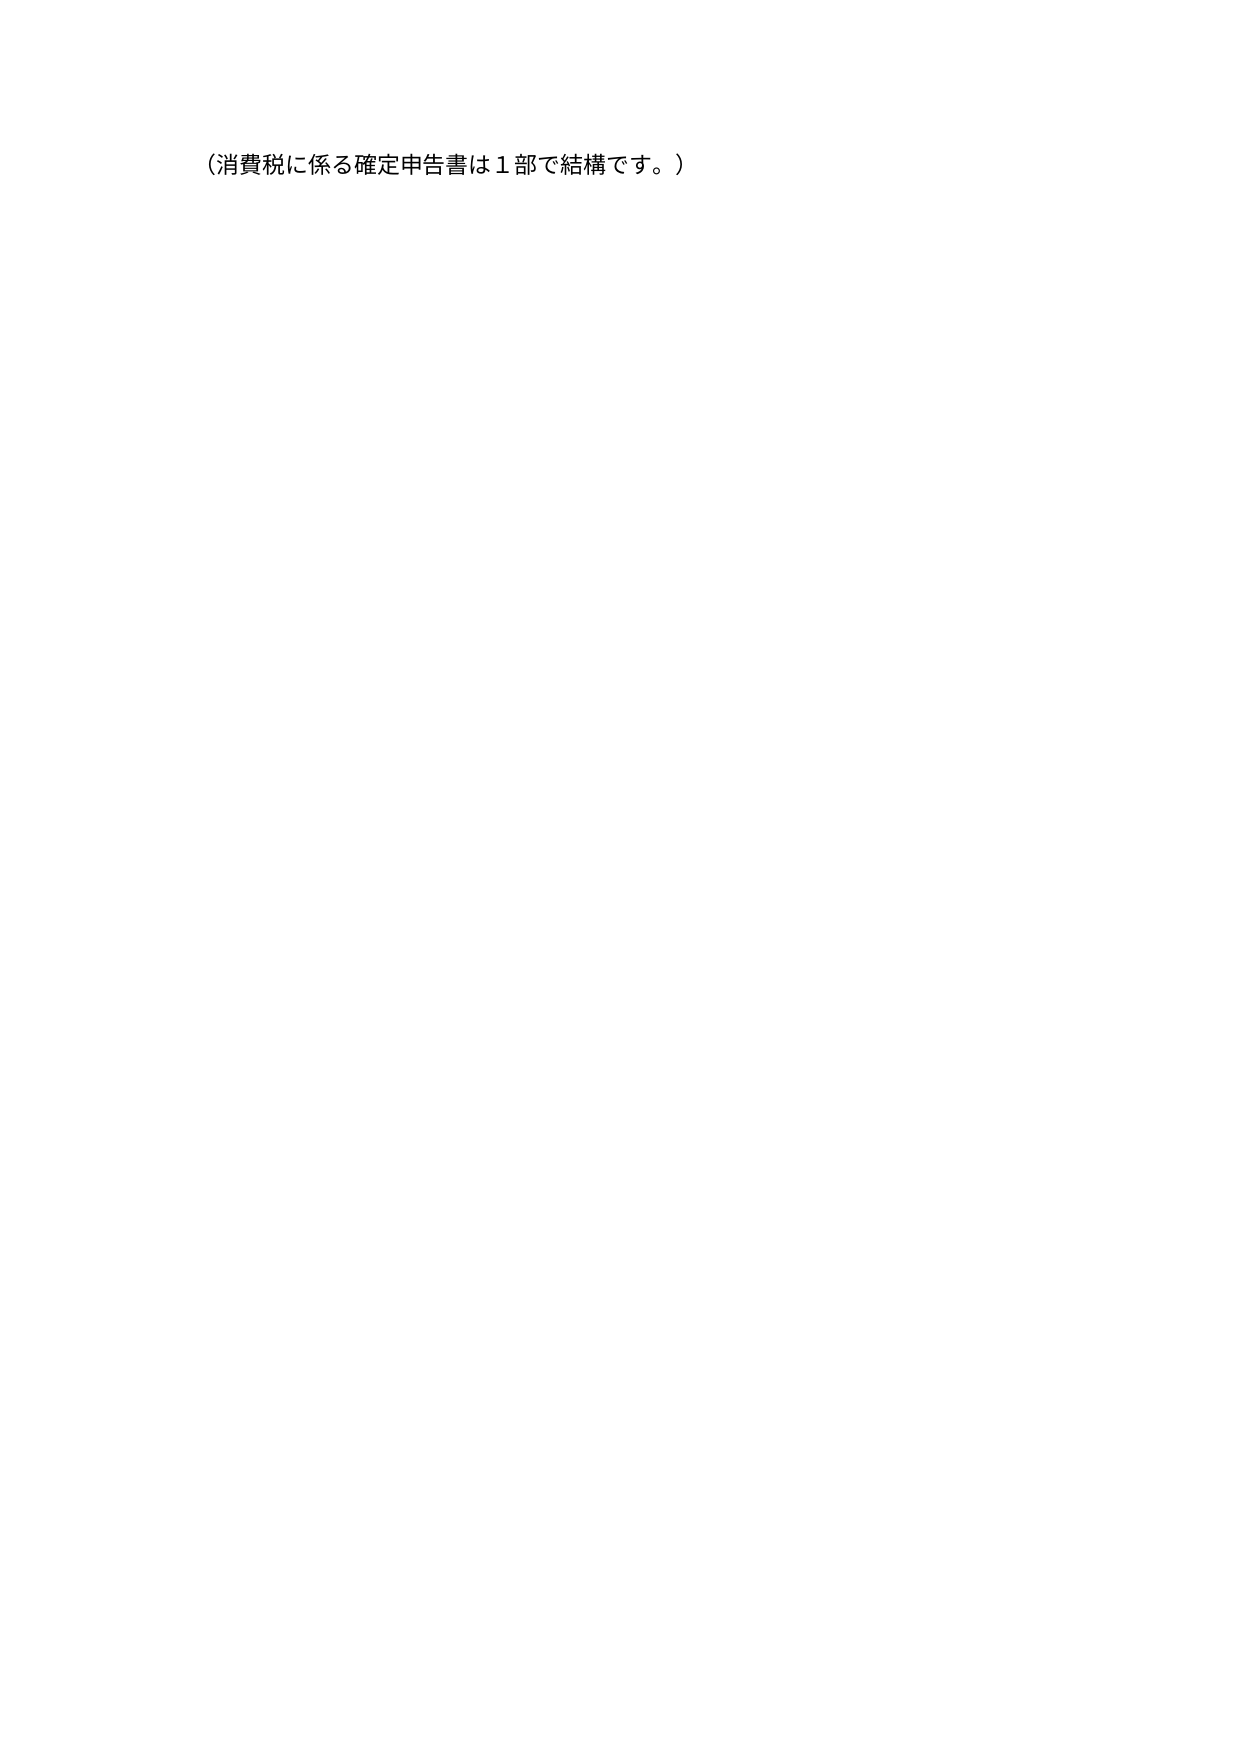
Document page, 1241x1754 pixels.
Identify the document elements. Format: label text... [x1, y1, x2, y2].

text （消費税に係る確定申告書は１部で結構です。） [148, 147, 1092, 181]
